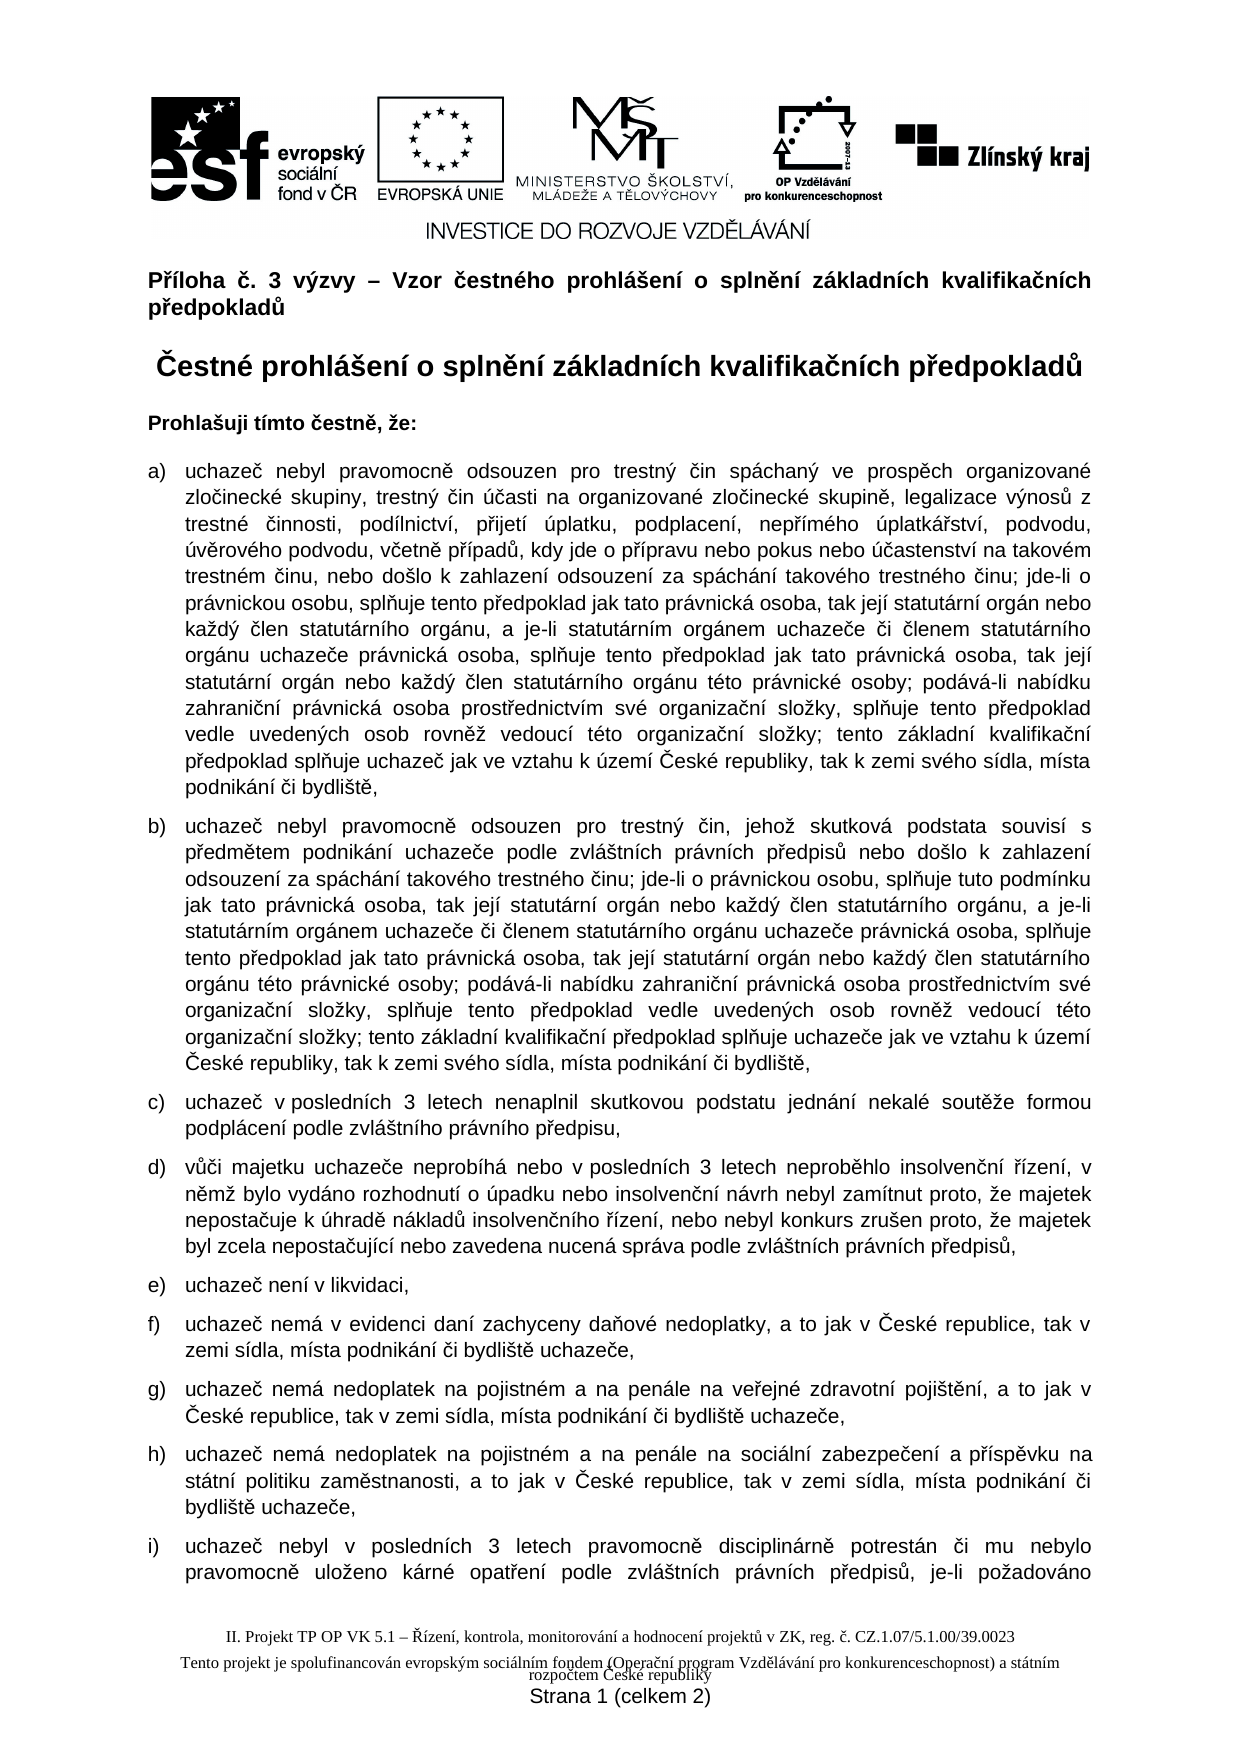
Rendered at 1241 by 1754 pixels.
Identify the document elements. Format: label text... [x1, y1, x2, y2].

list uchazeč nemá nedoplatek na pojistném a na penále na sociální zabezpečení a příspěvku na státní politiku zaměstnanosti, a to jak v České republice, tak v zemi sídla, místa podnikání či bydliště uchazeče, [148, 1442, 1093, 1519]
list uchazeč nemá nedoplatek na pojistném a na penále na veřejné zdravotní pojištění, a to jak v České republice, tak v zemi sídla, místa podnikání či bydliště uchazeče, [148, 1377, 1093, 1427]
list uchazeč nemá v evidenci daní zachyceny daňové nedoplatky, a to jak v České republice, tak v zemi sídla, místa podnikání či bydliště uchazeče, [148, 1312, 1093, 1362]
list uchazeč není v likvidaci, [148, 1273, 1093, 1297]
list uchazeč v posledních 3 letech nenaplnil skutkovou podstatu jednání nekalé soutěže formou podplácení podle zvláštního právního předpisu, [148, 1090, 1093, 1140]
list uchazeč nebyl pravomocně odsouzen pro trestný čin spáchaný ve prospěch organizované zločinecké skupiny, trestný čin účasti na organizované zločinecké skupině, legalizace výnosů z trestné činnosti, podílnictví, přijetí úplatku, podplacení, nepřímého úplatkářství, podvodu, úvěrového podvodu, včetně případů, kdy jde o přípravu nebo pokus nebo účastenství na takovém trestném činu, nebo došlo k zahlazení odsouzení za spáchání takového trestného činu; jde-li o právnickou osobu, splňuje tento předpoklad jak tato právnická osoba, tak její statutární orgán nebo každý člen statutárního orgánu, a je-li statutárním orgánem uchazeče či členem statutárního orgánu uchazeče právnická osoba, splňuje tento předpoklad jak tato právnická osoba, tak její statutární orgán nebo každý člen statutárního orgánu této právnické osoby; podává-li nabídku zahraniční právnická osoba prostřednictvím své organizační složky, splňuje tento předpoklad vedle uvedených osob rovněž vedoucí této organizační složky; tento základní kvalifikační předpoklad splňuje uchazeč jak ve vztahu k území České republiky, tak k zemi svého sídla, místa podnikání či bydliště, [148, 459, 1093, 799]
text Prohlašuji tímto čestně, že: [148, 411, 1093, 435]
picture [151, 96, 1089, 239]
list vůči majetku uchazeče neprobíhá nebo v posledních 3 letech neproběhlo insolvenční řízení, v němž bylo vydáno rozhodnutí o úpadku nebo insolvenční návrh nebyl zamítnut proto, že majetek nepostačuje k úhradě nákladů insolvenčního řízení, nebo nebyl konkurs zrušen proto, že majetek byl zcela nepostačující nebo zavedena nucená správa podle zvláštních právních předpisů, [148, 1155, 1093, 1258]
text Příloha č. 3 výzvy – Vzor čestného prohlášení o splnění základních kvalifikačních předpokladů [148, 267, 1093, 320]
list uchazeč nebyl pravomocně odsouzen pro trestný čin, jehož skutková podstata souvisí s předmětem podnikání uchazeče podle zvláštních právních předpisů nebo došlo k zahlazení odsouzení za spáchání takového trestného činu; jde-li o právnickou osobu, splňuje tuto podmínku jak tato právnická osoba, tak její statutární orgán nebo každý člen statutárního orgánu, a je-li statutárním orgánem uchazeče či členem statutárního orgánu uchazeče právnická osoba, splňuje tento předpoklad jak tato právnická osoba, tak její statutární orgán nebo každý člen statutárního orgánu této právnické osoby; podává-li nabídku zahraniční právnická osoba prostřednictvím své organizační složky, splňuje tento předpoklad vedle uvedených osob rovněž vedoucí této organizační složky; tento základní kvalifikační předpoklad splňuje uchazeče jak ve vztahu k území České republiky, tak k zemi svého sídla, místa podnikání či bydliště, [148, 814, 1093, 1075]
text Čestné prohlášení o splnění základních kvalifikačních předpokladů [148, 348, 1093, 382]
